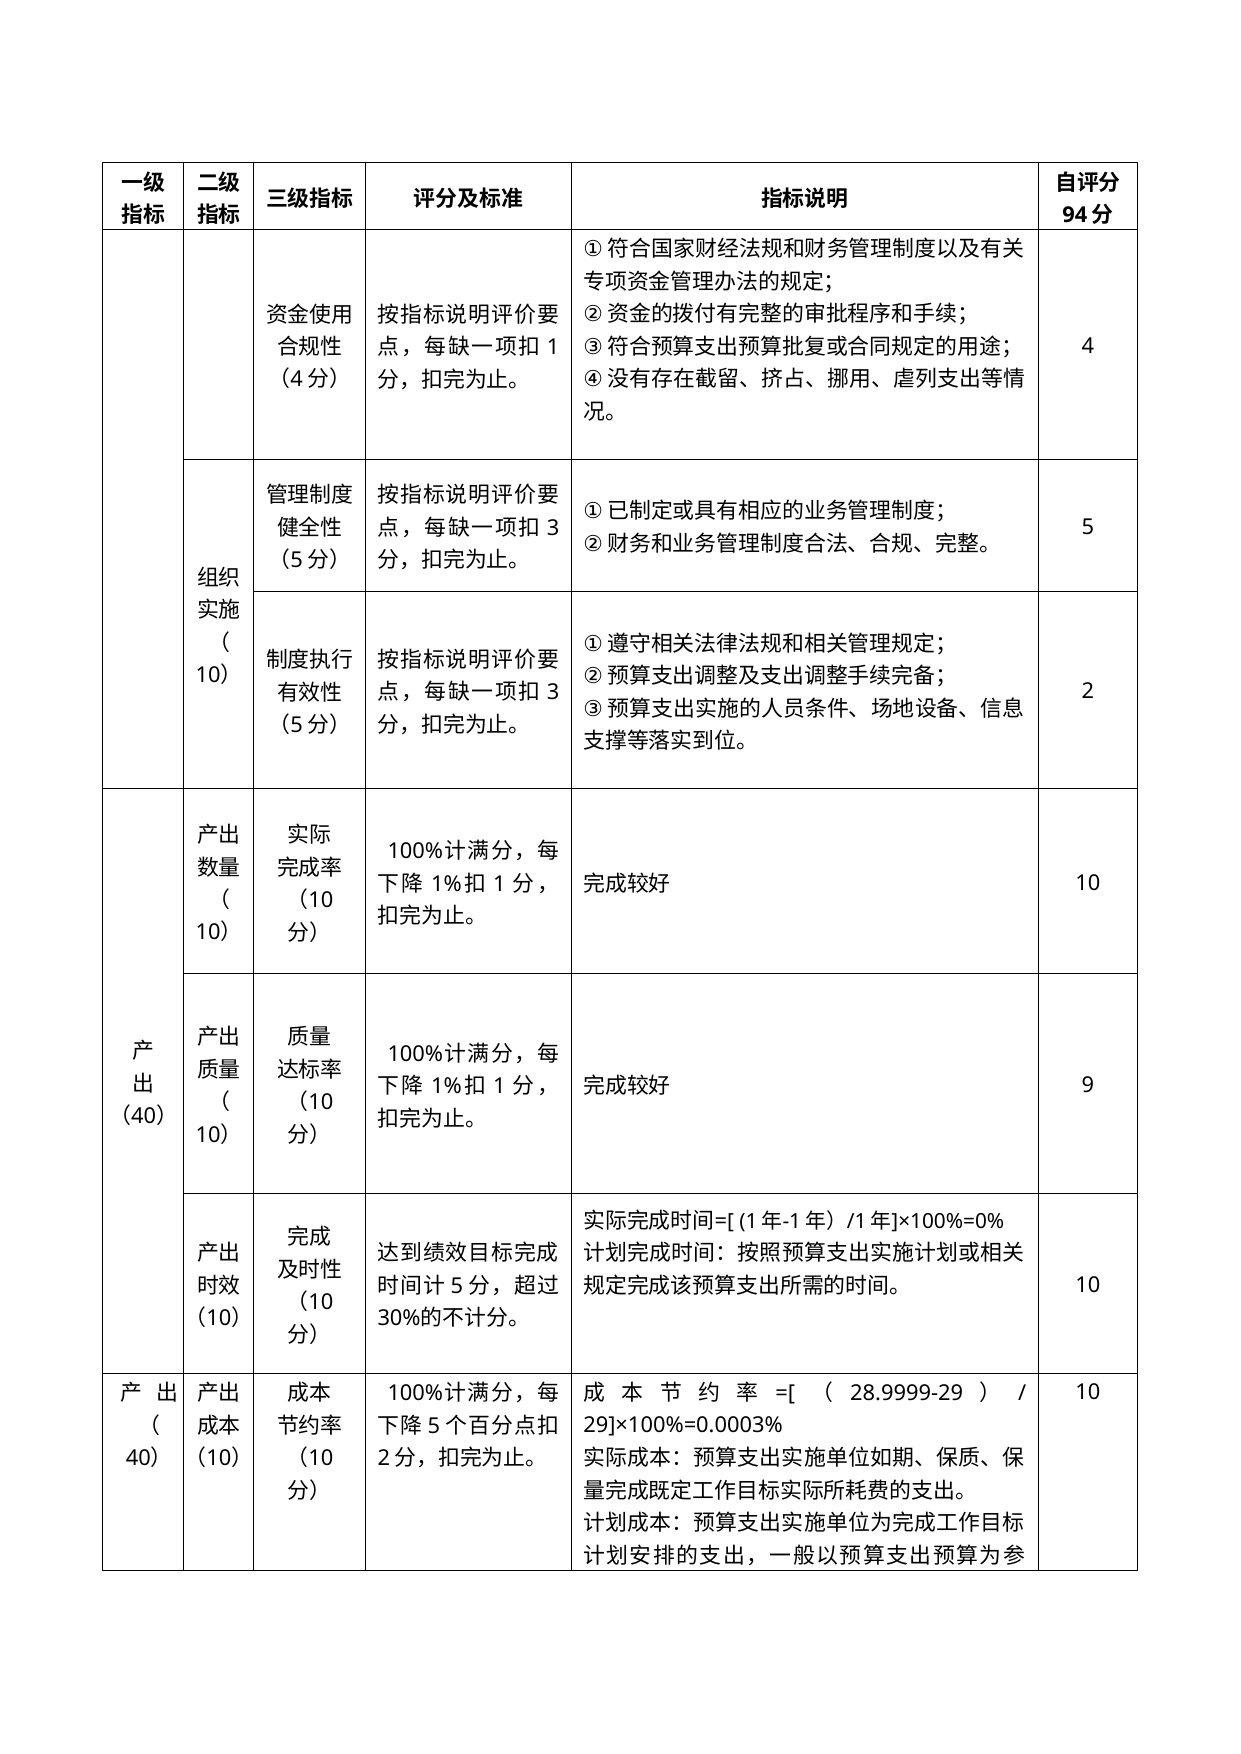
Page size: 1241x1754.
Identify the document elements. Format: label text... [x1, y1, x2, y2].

table_header 自评分 94分 [1039, 163, 1137, 229]
table_cell 完成 及时性 （10分） [254, 1194, 365, 1373]
table_cell 10 [1039, 1374, 1137, 1570]
table_cell ①遵守相关法律法规和相关管理规定； ②预算支出调整及支出调整手续完备； ③预算支出实施的人员条件、场地设备、信息支撑等落实到位。 [572, 592, 1038, 788]
table_cell 2 [1039, 592, 1137, 788]
table_cell 管理制度 健全性 （5分） [254, 460, 365, 591]
table_cell 组织 实施（10） [184, 460, 253, 788]
table_cell 10 [1039, 789, 1137, 973]
table_cell 完成较好 [572, 974, 1038, 1192]
table_cell ①已制定或具有相应的业务管理制度； ②财务和业务管理制度合法、合规、完整。 [572, 460, 1038, 591]
table_header 评分及标准 [366, 163, 571, 229]
table_cell 制度执行 有效性 （5分） [254, 592, 365, 788]
table_header 指标说明 [572, 163, 1038, 229]
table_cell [572, 1374, 1038, 1570]
table_cell 产出 成本（10） [184, 1374, 253, 1570]
table_cell ①符合国家财经法规和财务管理制度以及有关专项资金管理办法的规定； ②资金的拨付有完整的审批程序和手续； ③符合预算支出预算批复或合同规定的用途； ④没有存在截留、挤占、挪用、虐列支出等情况。 [572, 230, 1038, 459]
table_cell 10 [1039, 1194, 1137, 1373]
table_cell 成本 节约率 （10分） [254, 1374, 365, 1570]
table_cell 4 [1039, 230, 1137, 459]
table_cell 产出 数量（10） [184, 789, 253, 973]
table_cell 100%计满分，每下降5个百分点扣2分，扣完为止。 [366, 1374, 571, 1570]
table_cell 产出 质量（10） [184, 974, 253, 1192]
table_header 一级 指标 [103, 163, 183, 229]
table_header 二级 指标 [184, 163, 253, 229]
table_cell 按指标说明评价要点，每缺一项扣1分，扣完为止。 [366, 230, 571, 459]
table_cell 按指标说明评价要点，每缺一项扣3分，扣完为止。 [366, 592, 571, 788]
table_cell 产 出 （40） [103, 1374, 183, 1570]
table_cell 按指标说明评价要点，每缺一项扣3分，扣完为止。 [366, 460, 571, 591]
table_cell 100%计满分，每下降1%扣1分，扣完为止。 [366, 789, 571, 973]
table_cell 完成较好 [572, 789, 1038, 973]
table_cell 资金使用 合规性 （4分） [254, 230, 365, 459]
table_cell 达到绩效目标完成时间计5分，超过30%的不计分。 [366, 1194, 571, 1373]
table_cell 100%计满分，每下降1%扣1分，扣完为止。 [366, 974, 571, 1192]
table_cell 实际完成时间=[ (1年-1年）/1年]×100%=0% 计划完成时间：按照预算支出实施计划或相关规定完成该预算支出所需的时间。 [572, 1194, 1038, 1373]
table_cell 5 [1039, 460, 1137, 591]
table_header 三级指标 [254, 163, 365, 229]
table_cell 产出 时效（10） [184, 1194, 253, 1373]
table_cell 质量 达标率 （10分） [254, 974, 365, 1192]
table_cell 实际 完成率 （10分） [254, 789, 365, 973]
table_cell 产 出 （40） [103, 789, 183, 1373]
table_cell 9 [1039, 974, 1137, 1192]
